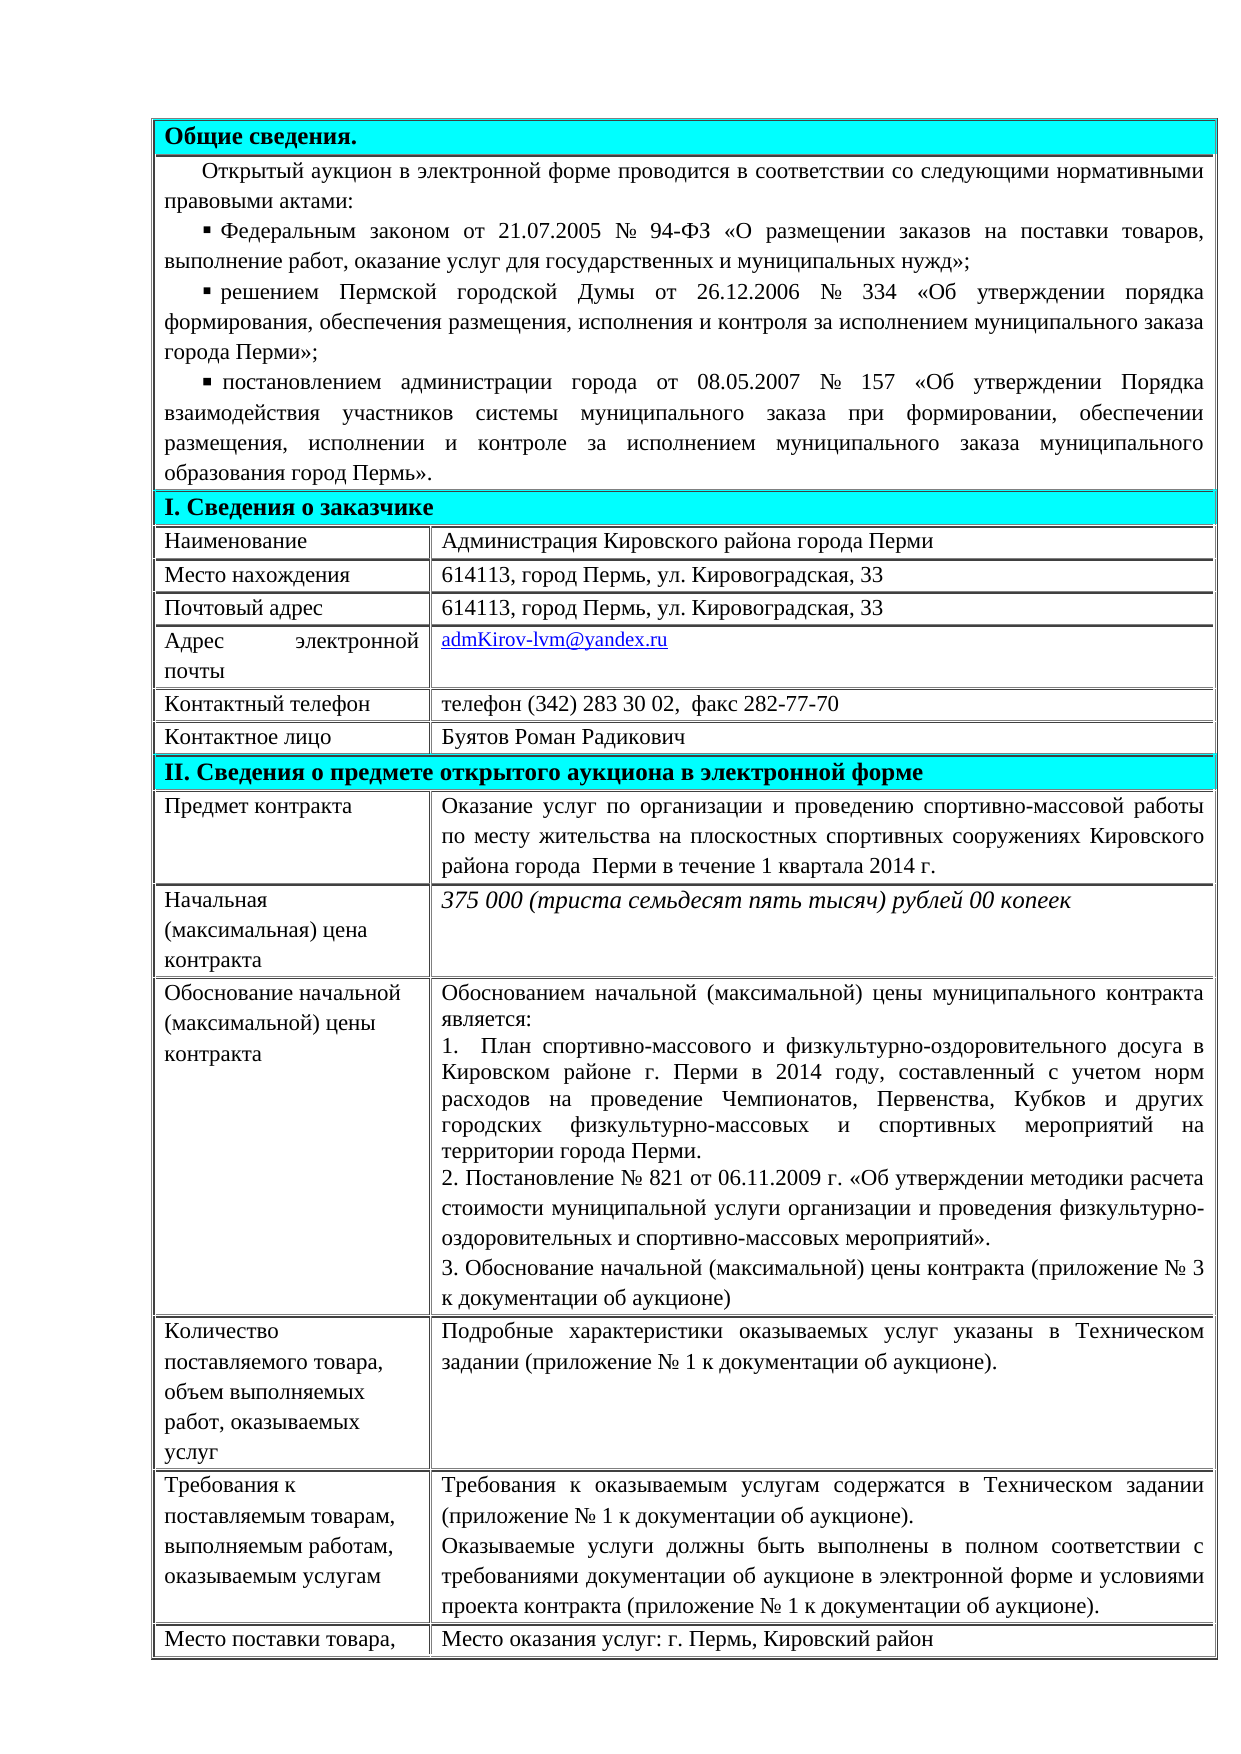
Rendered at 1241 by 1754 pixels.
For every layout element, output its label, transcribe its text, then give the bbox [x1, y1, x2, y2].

table_cell Подробные характеристики оказываемых услуг указаны в Техническом задании (приложение № 1 к документации об аукционе). [430, 1314, 1217, 1468]
table_cell Администрация Кировского района города Перми [430, 524, 1217, 557]
table_cell Требования к оказываемым услугам содержатся в Техническом задании (приложение № 1 к документации об аукционе). Оказываемые услуги должны быть выполнены в полном соответствии с требованиями документации об аукционе в электронной форме и условиями проекта контракта (приложение № 1 к документации об аукционе). [430, 1468, 1217, 1622]
table_cell Почтовый адрес [153, 591, 429, 624]
table_cell Начальная (максимальная) цена контракта [153, 883, 429, 976]
table_cell admKirov-lvm@yandex.ru [432, 624, 1215, 687]
table_cell Оказание услуг по организации и проведению спортивно-массовой работы по месту жительства на плоскостных спортивных сооружениях Кировского района города Перми в течение 1 квартала 2014 г. [432, 789, 1215, 882]
table_header Общие сведения. [155, 121, 1215, 154]
table_cell Открытый аукцион в электронной форме проводится в соответствии со следующими нормативными правовыми актами: Федеральным законом от 21.07.2005 № 94-ФЗ «О размещении заказов на поставки товаров, выполнение работ, оказание услуг для государственных и муниципальных нужд»; решением Пермской городской Думы от 26.12.2006 № 334 «Об утверждении порядка формирования, обеспечения размещения, исполнения и контроля за исполнением муниципального заказа города Перми»; постановлением администрации города от 08.05.2007 № 157 «Об утверждении Порядка взаимодействия участников системы муниципального заказа при формировании, обеспечении размещения, исполнении и контроле за исполнением муниципального заказа муниципального образования город Пермь». [155, 154, 1215, 489]
table_cell Буятов Роман Радикович [432, 720, 1215, 753]
table_cell телефон (342) 283 30 02, факс 282-77-70 [432, 687, 1215, 720]
table_cell Количество поставляемого товара, объем выполняемых работ, оказываемых услуг [153, 1314, 430, 1468]
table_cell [430, 1622, 1215, 1656]
table_cell Обоснование начальной (максимальной) цены контракта [155, 976, 429, 1314]
table_cell Предмет контракта [155, 789, 429, 882]
table_cell 375 000 (триста семьдесят пять тысяч) рублей 00 копеек [432, 883, 1217, 976]
table_cell Адрес электронной почты [155, 624, 429, 687]
table_cell Место нахождения [153, 558, 429, 591]
table_cell Наименование [153, 524, 430, 557]
table_cell Контактный телефон [155, 687, 429, 720]
table_cell Контактное лицо [155, 720, 429, 753]
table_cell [155, 1622, 430, 1656]
table_cell II. Сведения о предмете открытого аукциона в электронной форме [153, 753, 1217, 789]
table_cell Обоснованием начальной (максимальной) цены муниципального контракта является: 1. План спортивно-массового и физкультурно-оздоровительного досуга в Кировском районе г. Перми в 2014 году, составленный с учетом норм расходов на проведение Чемпионатов, Первенства, Кубков и других городских физкультурно-массовых и спортивных мероприятий на территории города Перми. 2. Постановление № 821 от 06.11.2009 г. «Об утверждении методики расчета стоимости муниципальной услуги организации и проведения физкультурно-оздоровительных и спортивно-массовых мероприятий». 3. Обоснование начальной (максимальной) цены контракта (приложение № 3 к документации об аукционе) [432, 976, 1215, 1314]
table_cell 614113, город Пермь, ул. Кировоградская, 33 [432, 558, 1217, 591]
table_cell 614113, город Пермь, ул. Кировоградская, 33 [432, 591, 1217, 624]
table_cell Требования к поставляемым товарам, выполняемым работам, оказываемым услугам [153, 1468, 430, 1622]
table_cell Сведения о заказчике [155, 489, 1215, 524]
